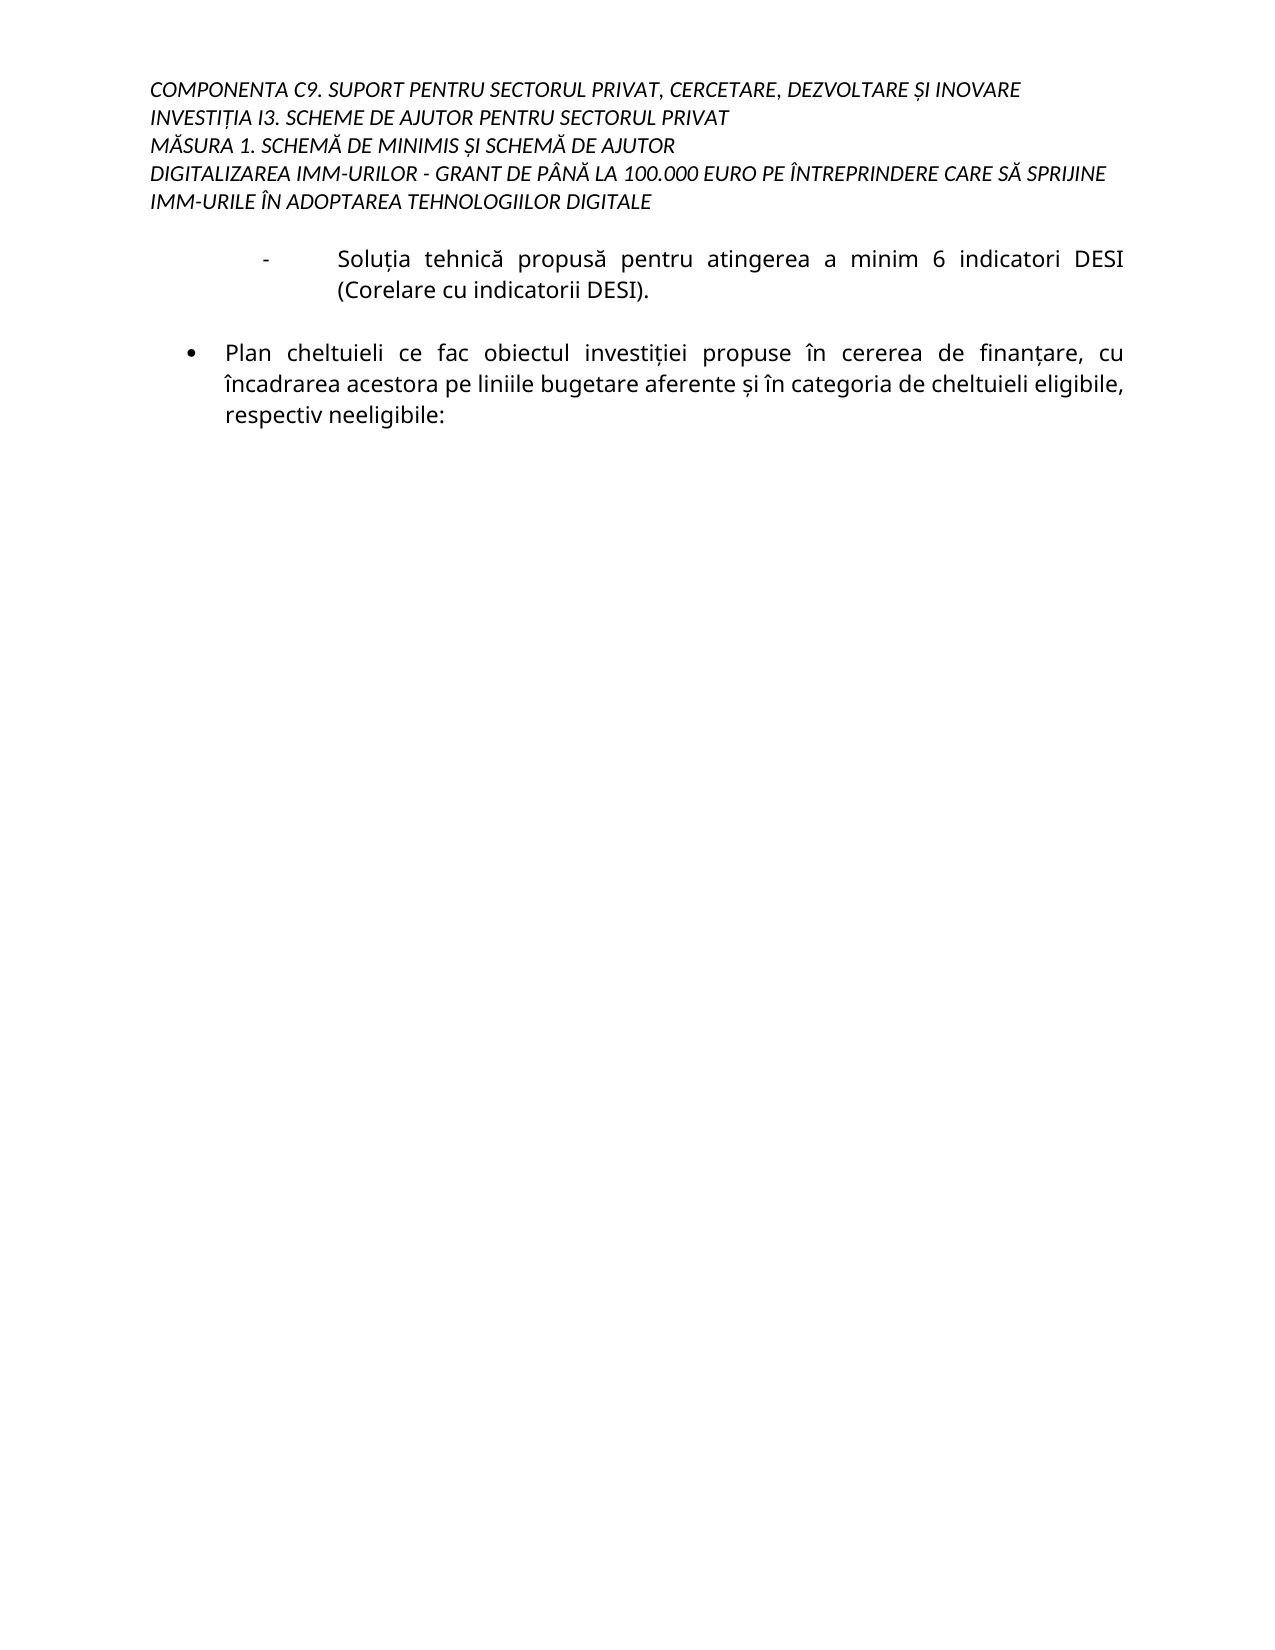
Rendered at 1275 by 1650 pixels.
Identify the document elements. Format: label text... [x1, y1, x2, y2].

list Soluția tehnică propusă pentru atingerea a minim 6 indicatori DESI (Corelare cu indicatorii DESI). [262, 243, 1125, 306]
list Plan cheltuieli ce fac obiectul investiției propuse în cererea de finanțare, cu încadrarea acestora pe liniile bugetare aferente și în categoria de cheltuieli eligibile, respectiv neeligibile: [187, 337, 1125, 431]
